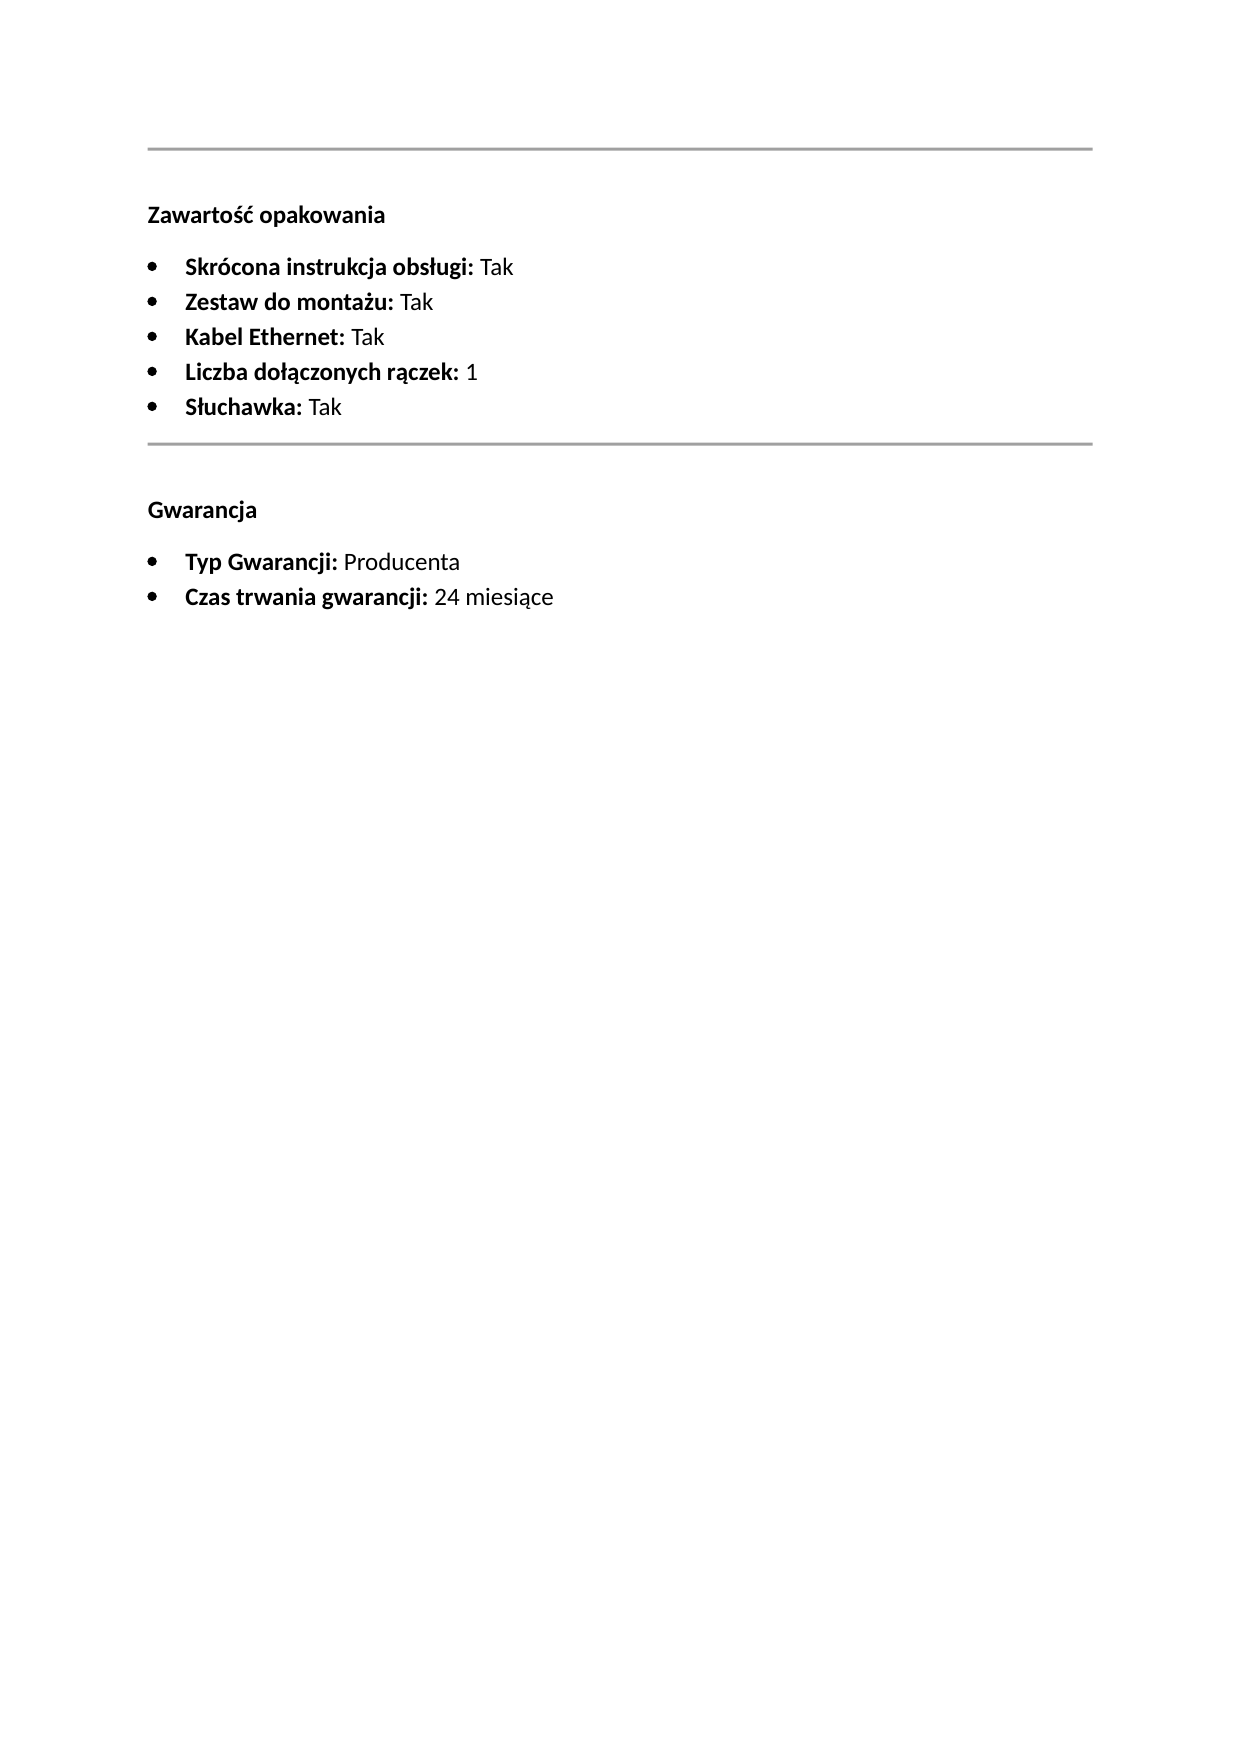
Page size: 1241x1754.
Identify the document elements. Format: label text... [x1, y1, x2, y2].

list Słuchawka: Tak [148, 391, 1093, 421]
text Zawartość opakowania [148, 199, 1093, 230]
list Skrócona instrukcja obsługi: Tak [148, 251, 1093, 281]
list Czas trwania gwarancji: 24 miesiące [148, 581, 1093, 611]
list Zestaw do montażu: Tak [148, 286, 1093, 316]
text Gwarancja [148, 494, 1093, 525]
list Liczba dołączonych rączek: 1 [148, 356, 1093, 386]
list Kabel Ethernet: Tak [148, 321, 1093, 351]
list Typ Gwarancji: Producenta [148, 546, 1093, 576]
